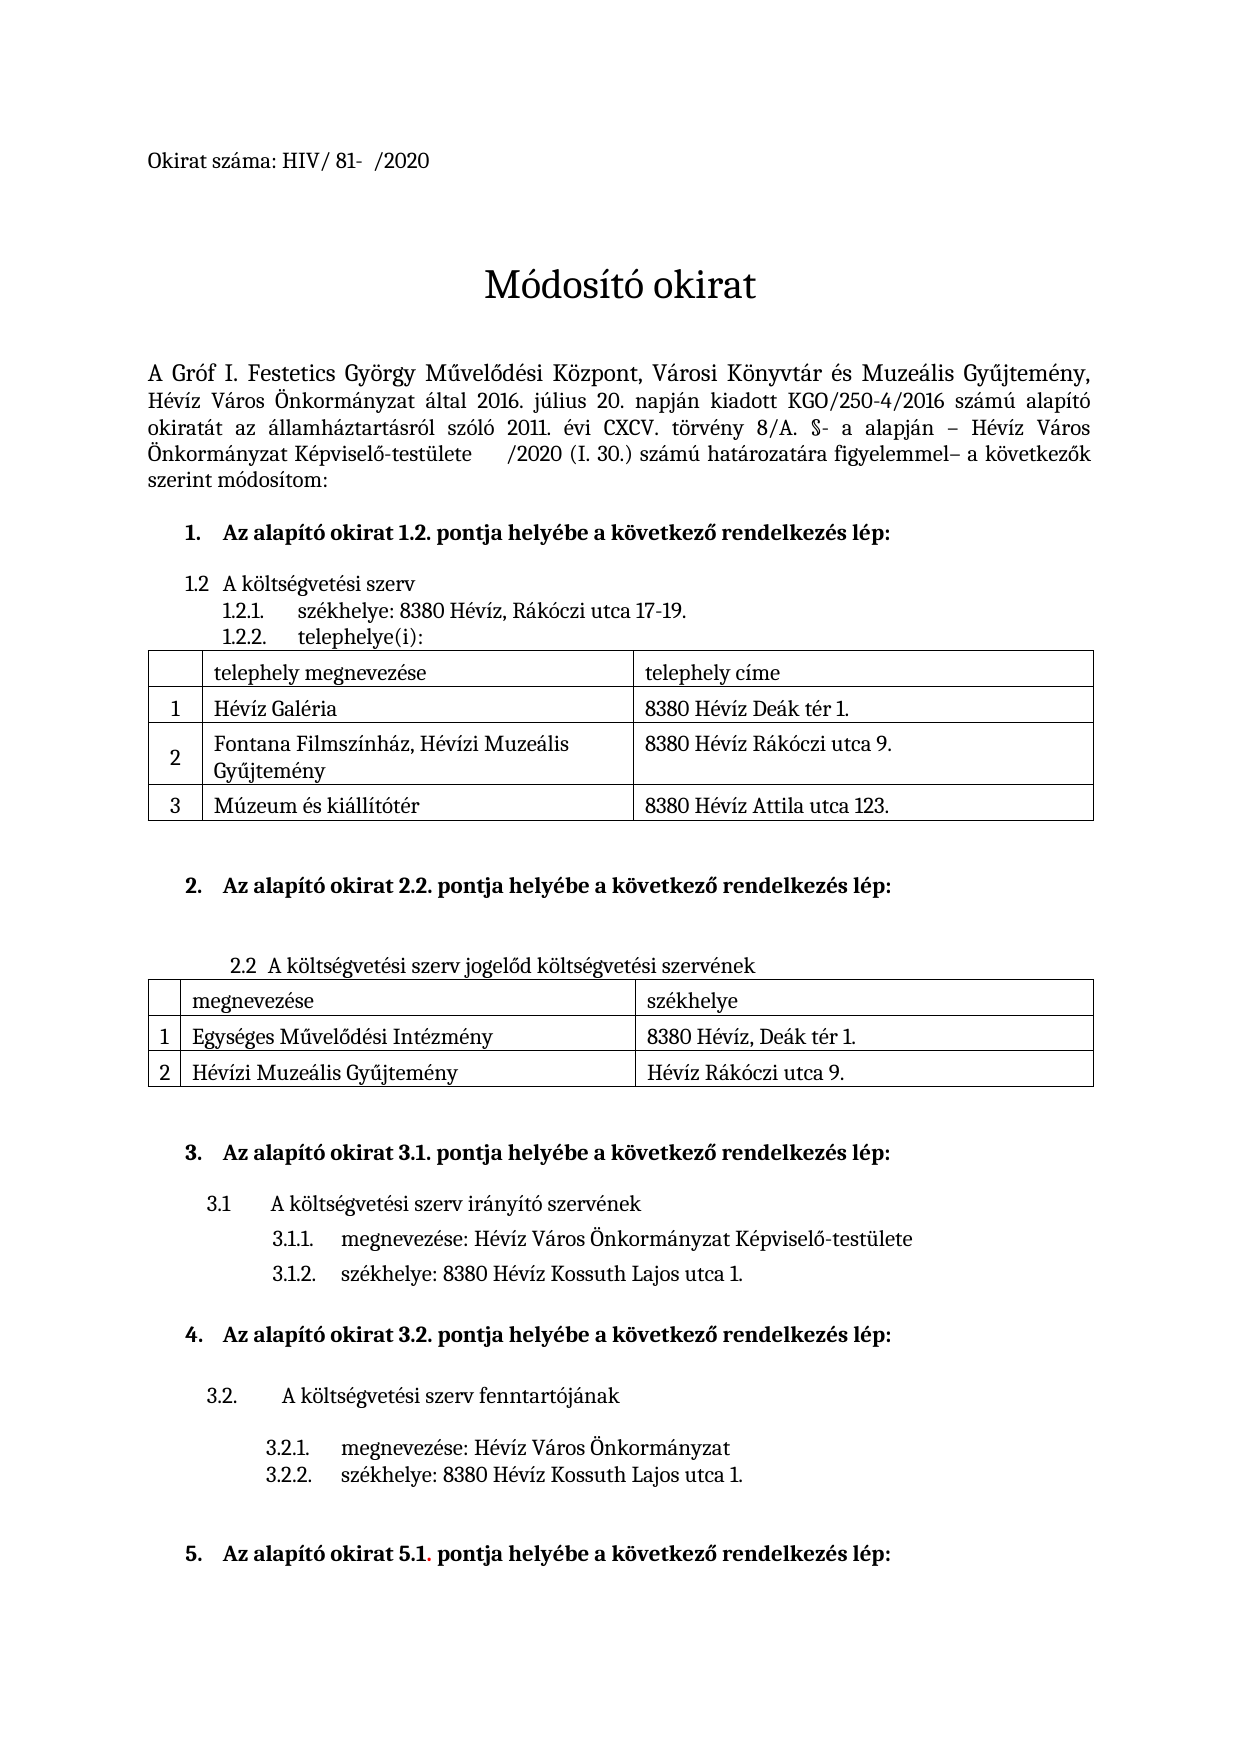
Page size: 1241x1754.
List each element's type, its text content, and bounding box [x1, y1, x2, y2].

list megnevezése: Hévíz Város Önkormányzat [266, 1435, 1107, 1462]
list székhelye: 8380 Hévíz Kossuth Lajos utca 1. [266, 1462, 1107, 1488]
text 3.1 A költségvetési szerv irányító szervének [207, 1191, 1093, 1217]
table_cell 8380 Hévíz Deák tér 1. [634, 687, 1093, 722]
table_header [149, 980, 180, 1014]
list A költségvetési szerv jogelőd költségvetési szervének [230, 952, 1093, 979]
table_cell Hévíz Galéria [203, 687, 633, 722]
table_cell 8380 Hévíz Rákóczi utca 9. [634, 723, 1093, 784]
text A Gróf I. Festetics György Művelődési Központ, Városi Könyvtár és Muzeális Gyűjtemény, Hévíz Város Önkormányzat által 2016. július 20. napján kiadott KGO/250-4/2016 számú alapító okiratát az államháztartásról szóló 2011. évi CXCV. törvény 8/A. §- a alapján – Hévíz Város Önkormányzat Képviselő-testülete /2020 (I. 30.) számú határozatára figyelemmel– a következők szerint módosítom: [148, 359, 1093, 493]
list Az alapító okirat 2.2. pontja helyébe a következő rendelkezés lép: [185, 873, 1093, 900]
list A költségvetési szerv fenntartójának [207, 1382, 1107, 1409]
table_cell 3 [149, 785, 202, 819]
list székhelye: 8380 Hévíz, Rákóczi utca 17-19. [223, 598, 1093, 624]
table_cell 2 [149, 1051, 180, 1086]
table_header megnevezése [181, 980, 635, 1014]
table_header telephely megnevezése [203, 651, 633, 686]
table_cell Fontana Filmszínház, Hévízi Muzeális Gyűjtemény [203, 723, 633, 784]
list Az alapító okirat 3.1. pontja helyébe a következő rendelkezés lép: [185, 1140, 1093, 1166]
table_cell 8380 Hévíz, Deák tér 1. [636, 1016, 1093, 1050]
text Módosító okirat [148, 261, 1093, 309]
table_cell 1 [149, 1016, 180, 1050]
list Az alapító okirat 3.2. pontja helyébe a következő rendelkezés lép: [185, 1321, 1093, 1348]
table_cell Egységes Művelődési Intézmény [181, 1016, 635, 1050]
table_cell Múzeum és kiállítótér [203, 785, 633, 819]
list Az alapító okirat 1.2. pontja helyébe a következő rendelkezés lép: [185, 520, 1093, 546]
table_cell 1 [149, 687, 202, 722]
table_cell 8380 Hévíz Attila utca 123. [634, 785, 1093, 819]
list A költségvetési szerv [185, 571, 1093, 598]
table_header telephely címe [634, 651, 1093, 686]
list székhelye: 8380 Hévíz Kossuth Lajos utca 1. [272, 1260, 1107, 1287]
table_cell 2 [149, 723, 202, 784]
table_cell Hévíz Rákóczi utca 9. [636, 1051, 1093, 1086]
table_header székhelye [636, 980, 1093, 1014]
table_header [149, 651, 202, 686]
table_cell Hévízi Muzeális Gyűjtemény [181, 1051, 635, 1086]
list Az alapító okirat 5.1. pontja helyébe a következő rendelkezés lép: [185, 1541, 1093, 1567]
text Okirat száma: HIV/ 81- /2020 [148, 148, 1093, 174]
list megnevezése: Hévíz Város Önkormányzat Képviselő-testülete [272, 1226, 1107, 1252]
list telephelye(i): [223, 624, 1093, 650]
